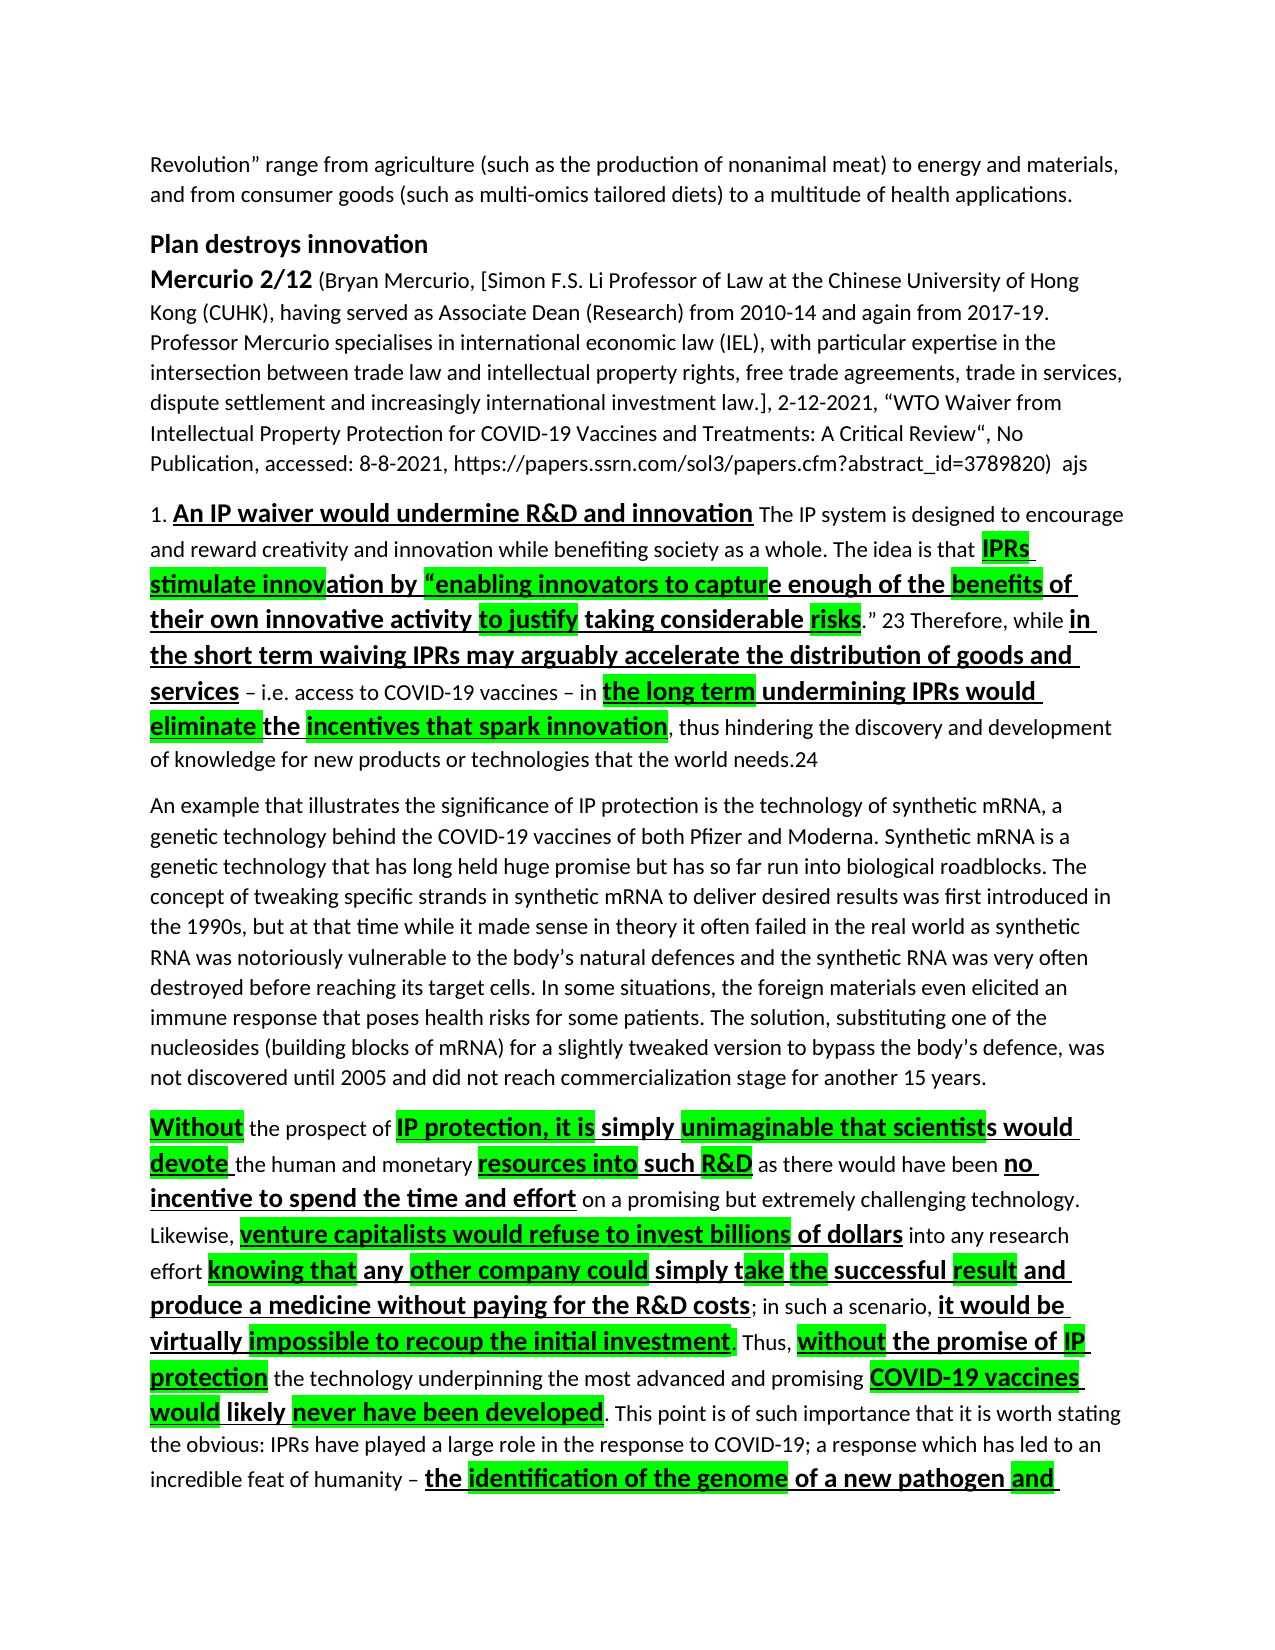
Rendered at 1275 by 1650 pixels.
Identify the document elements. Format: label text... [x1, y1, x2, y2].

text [150, 1110, 1125, 1494]
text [150, 150, 1125, 208]
text 1. An IP waiver would undermine R&D and innovation The IP system is designed to encourage and reward creativity and innovation while benefiting society as a whole. The idea is that IPRs stimulate innovation by “enabling innovators to capture enough of the benefits of their own innovative activity to justify taking considerable risks.” 23 Therefore, while in the short term waiving IPRs may arguably accelerate the distribution of goods and services – i.e. access to COVID-19 vaccines – in the long term undermining IPRs would eliminate the incentives that spark innovation, thus hindering the discovery and development of knowledge for new products or technologies that the world needs.24 [150, 496, 1125, 773]
text An example that illustrates the significance of IP protection is the technology of synthetic mRNA, a genetic technology behind the COVID-19 vaccines of both Pfizer and Moderna. Synthetic mRNA is a genetic technology that has long held huge promise but has so far run into biological roadblocks. The concept of tweaking specific strands in synthetic mRNA to deliver desired results was first introduced in the 1990s, but at that time while it made sense in theory it often failed in the real world as synthetic RNA was notoriously vulnerable to the body’s natural defences and the synthetic RNA was very often destroyed before reaching its target cells. In some situations, the foreign materials even elicited an immune response that poses health risks for some patients. The solution, substituting one of the nucleosides (building blocks of mRNA) for a slightly tweaked version to bypass the body’s defence, was not discovered until 2005 and did not reach commercialization stage for another 15 years. [150, 792, 1125, 1092]
subtitle Plan destroys innovation [150, 227, 1125, 260]
text Mercurio 2/12 (Bryan Mercurio, [Simon F.S. Li Professor of Law at the Chinese University of Hong Kong (CUHK), having served as Associate Dean (Research) from 2010-14 and again from 2017-19. Professor Mercurio specialises in international economic law (IEL), with particular expertise in the intersection between trade law and intellectual property rights, free trade agreements, trade in services, dispute settlement and increasingly international investment law.], 2-12-2021, “WTO Waiver from Intellectual Property Protection for COVID-19 Vaccines and Treatments: A Critical Review“, No Publication, accessed: 8-8-2021, https://papers.ssrn.com/sol3/papers.cfm?abstract_id=3789820) ajs [150, 263, 1125, 477]
